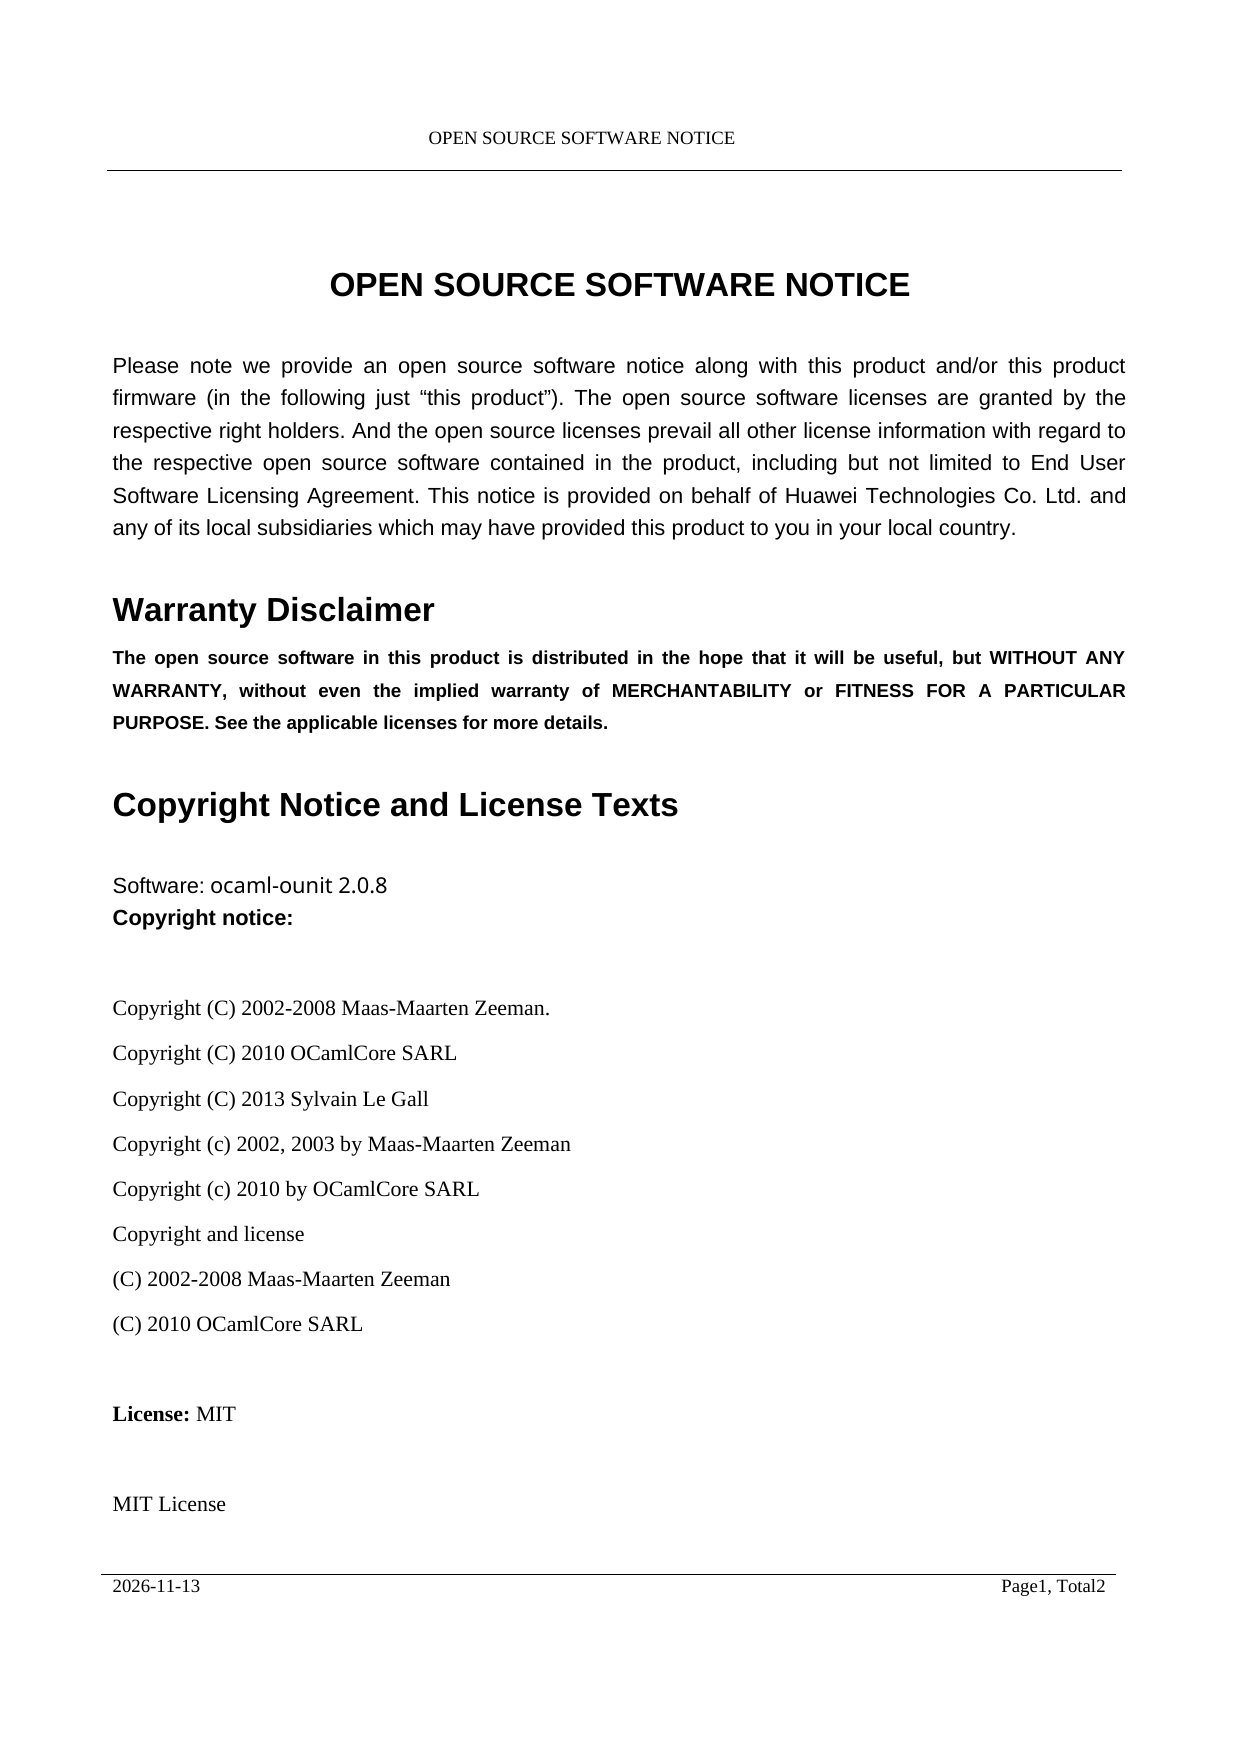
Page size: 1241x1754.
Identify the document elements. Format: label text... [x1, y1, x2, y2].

text Copyright and license [112, 1217, 1128, 1250]
text Copyright (C) 2013 Sylvain Le Gall [112, 1082, 1128, 1114]
text (C) 2010 OCamlCore SARL [112, 1307, 1128, 1340]
text Warranty Disclaimer [112, 576, 1128, 641]
text Copyright (C) 2002-2008 Maas-Maarten Zeeman. [112, 992, 1128, 1024]
text Copyright Notice and License Texts [112, 771, 1128, 836]
text Please note we provide an open source software notice along with this product and/or this product firmware (in the following just “this product”). The open source software licenses are granted by the respective right holders. And the open source licenses prevail all other license information with regard to the respective open source software contained in the product, including but not limited to End User Software Licensing Agreement. This notice is provided on behalf of Huawei Technologies Co. Ltd. and any of its local subsidiaries which may have provided this product to you in your local country. [112, 349, 1128, 544]
text (C) 2002-2008 Maas-Maarten Zeeman [112, 1262, 1128, 1295]
text OPEN SOURCE SOFTWARE NOTICE [112, 251, 1128, 316]
text Software: ocaml-ounit 2.0.8 [112, 869, 1128, 901]
text Copyright (C) 2010 OCamlCore SARL [112, 1037, 1128, 1069]
text License: MIT [112, 1398, 1128, 1430]
text Copyright (c) 2010 by OCamlCore SARL [112, 1172, 1128, 1204]
text MIT License [112, 1488, 1128, 1520]
text Copyright (c) 2002, 2003 by Maas-Maarten Zeeman [112, 1127, 1128, 1159]
text The open source software in this product is distributed in the hope that it will be useful, but WITHOUT ANY WARRANTY, without even the implied warranty of MERCHANTABILITY or FITNESS FOR A PARTICULAR PURPOSE. See the applicable licenses for more details. [112, 641, 1128, 739]
text Copyright notice: [112, 901, 1128, 934]
